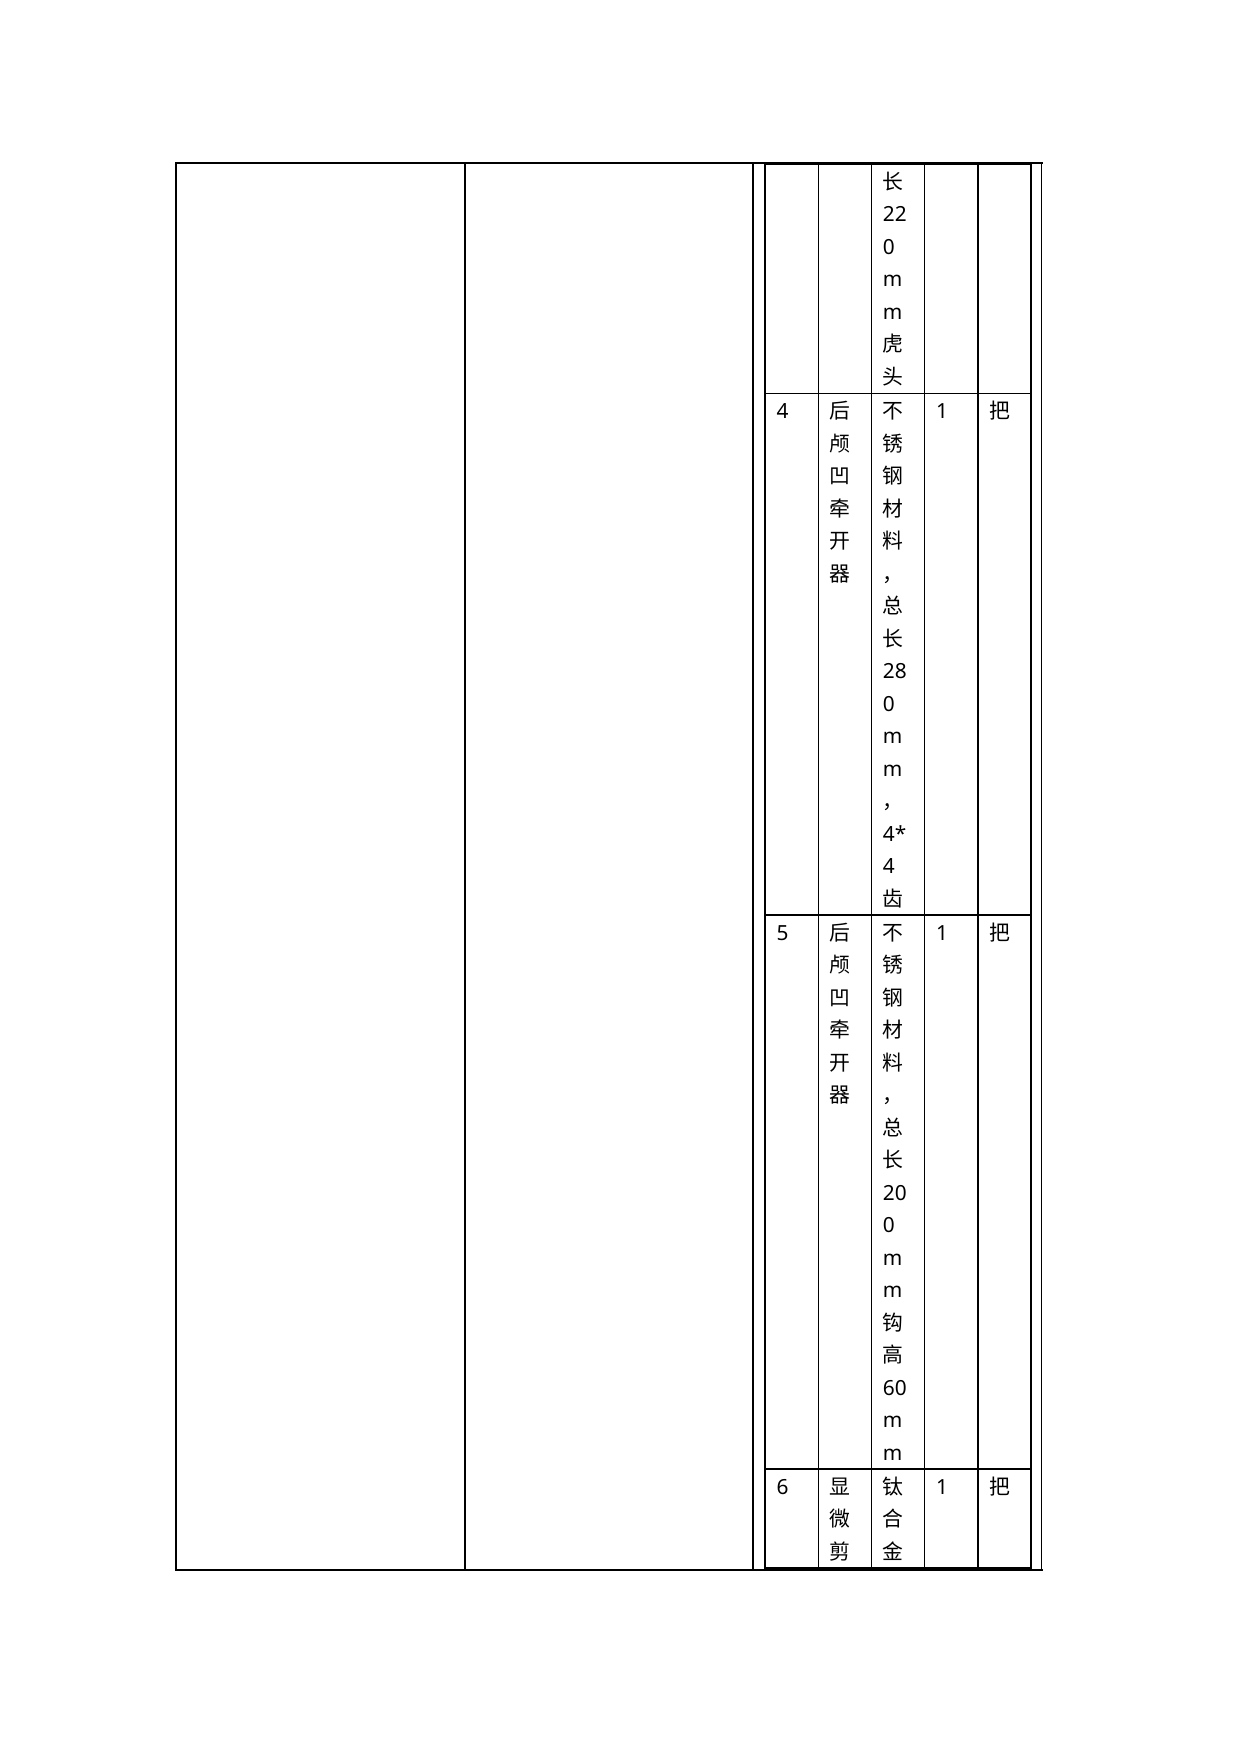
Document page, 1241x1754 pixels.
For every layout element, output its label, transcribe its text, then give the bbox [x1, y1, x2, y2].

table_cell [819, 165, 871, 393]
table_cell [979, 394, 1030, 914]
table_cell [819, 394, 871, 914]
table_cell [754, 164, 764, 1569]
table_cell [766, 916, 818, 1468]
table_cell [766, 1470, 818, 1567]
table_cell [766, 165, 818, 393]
table_cell [466, 164, 752, 1569]
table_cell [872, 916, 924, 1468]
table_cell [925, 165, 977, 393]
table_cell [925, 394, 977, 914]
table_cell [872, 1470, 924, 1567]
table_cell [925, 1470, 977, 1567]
table_cell 1 [177, 164, 464, 1569]
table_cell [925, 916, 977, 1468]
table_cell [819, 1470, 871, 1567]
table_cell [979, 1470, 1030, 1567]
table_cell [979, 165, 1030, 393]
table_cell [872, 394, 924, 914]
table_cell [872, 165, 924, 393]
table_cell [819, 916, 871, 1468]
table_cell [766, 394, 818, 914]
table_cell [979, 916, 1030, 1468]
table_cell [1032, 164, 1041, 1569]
